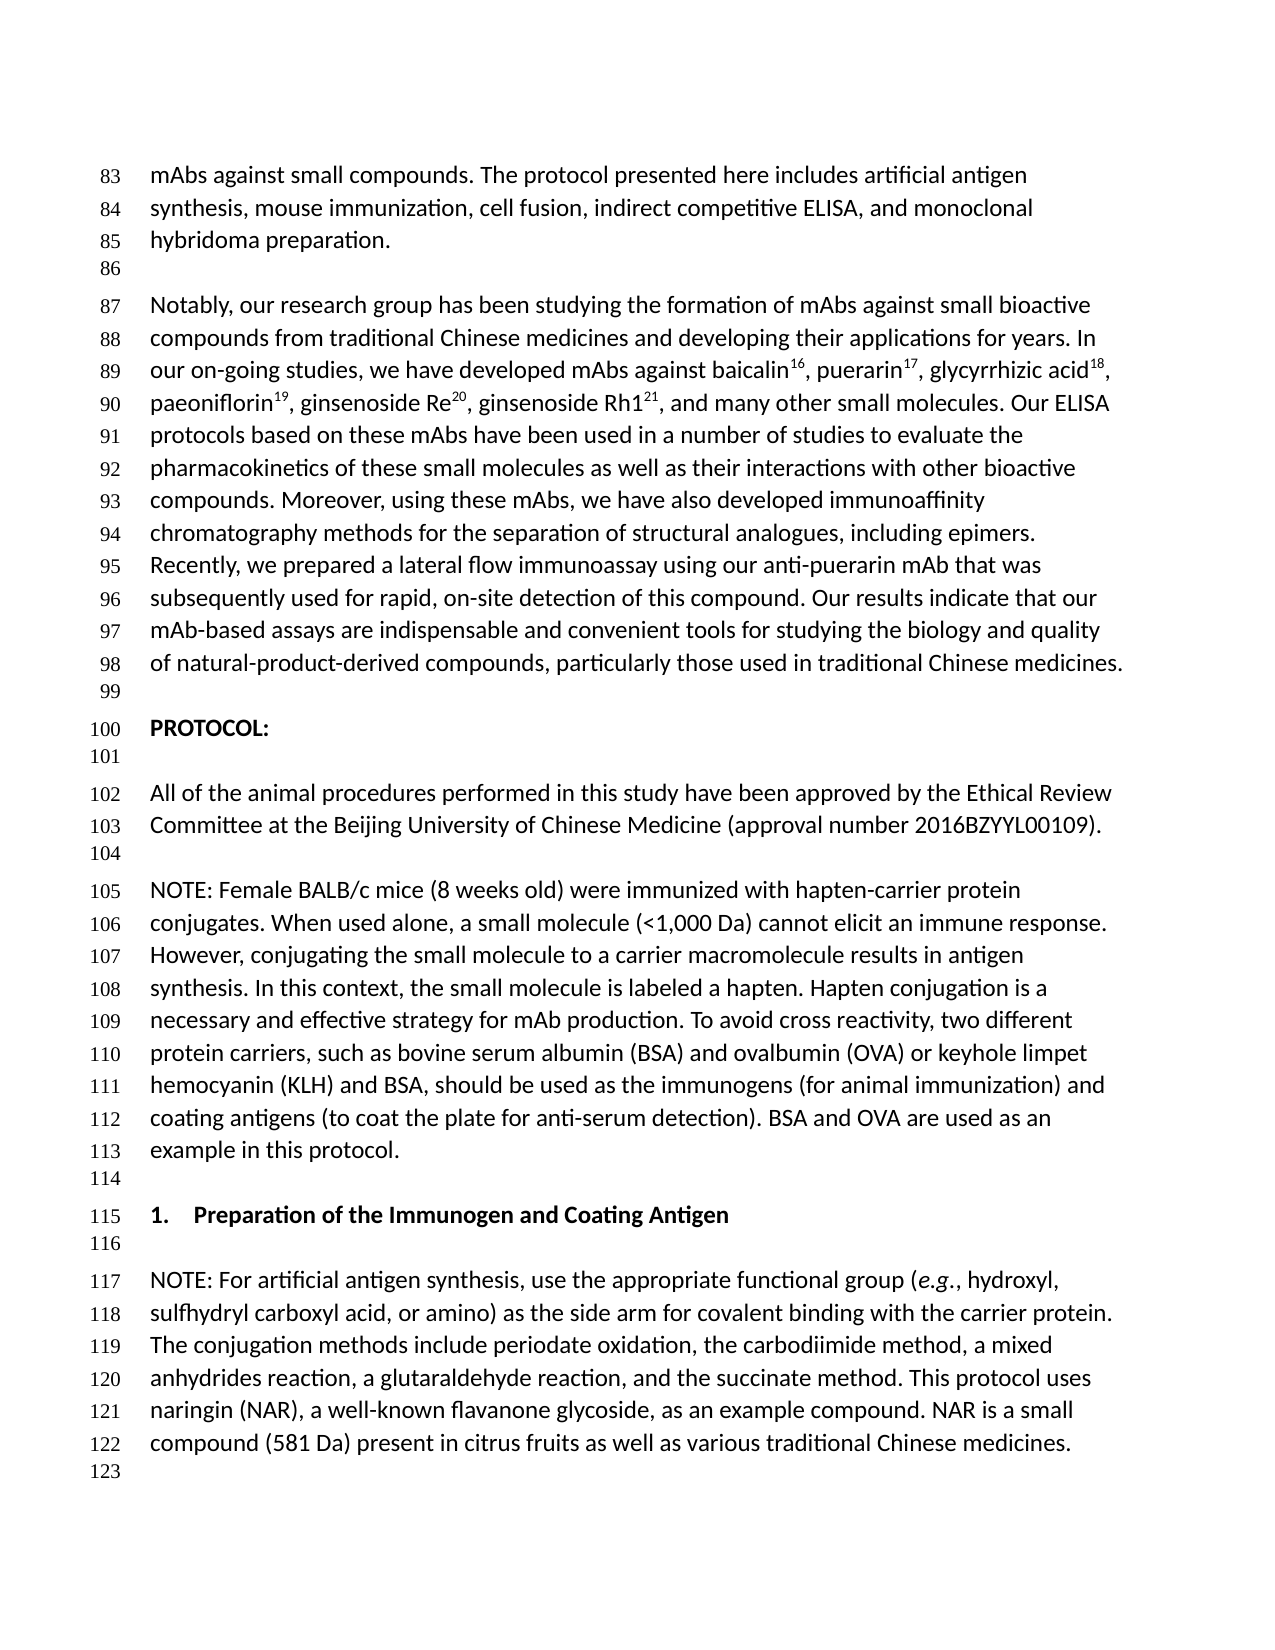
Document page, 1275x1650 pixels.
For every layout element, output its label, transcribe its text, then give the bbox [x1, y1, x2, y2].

text PROTOCOL: [150, 711, 1125, 744]
text NOTE: For artiﬁcial antigen synthesis, use the appropriate functional group (e.g., hydroxyl, sulfhydryl carboxyl acid, or amino) as the side arm for covalent binding with the carrier protein. The conjugation methods include periodate oxidation, the carbodiimide method, a mixed anhydrides reaction, a glutaraldehyde reaction, and the succinate method. This protocol uses naringin (NAR), a well-known flavanone glycoside, as an example compound. NAR is a small compound (581 Da) present in citrus fruits as well as various traditional Chinese medicines. [150, 1264, 1125, 1459]
text NOTE: Female BALB/c mice (8 weeks old) were immunized with hapten-carrier protein conjugates. When used alone, a small molecule (<1,000 Da) cannot elicit an immune response. However, conjugating the small molecule to a carrier macromolecule results in antigen synthesis. In this context, the small molecule is labeled a hapten. Hapten conjugation is a necessary and effective strategy for mAb production. To avoid cross reactivity, two different protein carriers, such as bovine serum albumin (BSA) and ovalbumin (OVA) or keyhole limpet hemocyanin (KLH) and BSA, should be used as the immunogens (for animal immunization) and coating antigens (to coat the plate for anti-serum detection). BSA and OVA are used as an example in this protocol. [150, 874, 1125, 1166]
text Notably, our research group has been studying the formation of mAbs against small bioactive compounds from traditional Chinese medicines and developing their applications for years. In our on-going studies, we have developed mAbs against baicalin16, puerarin17, glycyrrhizic acid18, paeoniflorin19, ginsenoside Re20, ginsenoside Rh121, and many other small molecules. Our ELISA protocols based on these mAbs have been used in a number of studies to evaluate the pharmacokinetics of these small molecules as well as their interactions with other bioactive compounds. Moreover, using these mAbs, we have also developed immunoaffinity chromatography methods for the separation of structural analogues, including epimers. Recently, we prepared a lateral flow immunoassay using our anti-puerarin mAb that was subsequently used for rapid, on-site detection of this compound. Our results indicate that our mAb-based assays are indispensable and convenient tools for studying the biology and quality of natural-product-derived compounds, particularly those used in traditional Chinese medicines. [150, 289, 1125, 679]
list Preparation of the Immunogen and Coating Antigen [150, 1199, 1125, 1231]
text All of the animal procedures performed in this study have been approved by the Ethical Review Committee at the Beijing University of Chinese Medicine (approval number 2016BZYYL00109). [150, 776, 1125, 841]
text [150, 159, 1125, 256]
